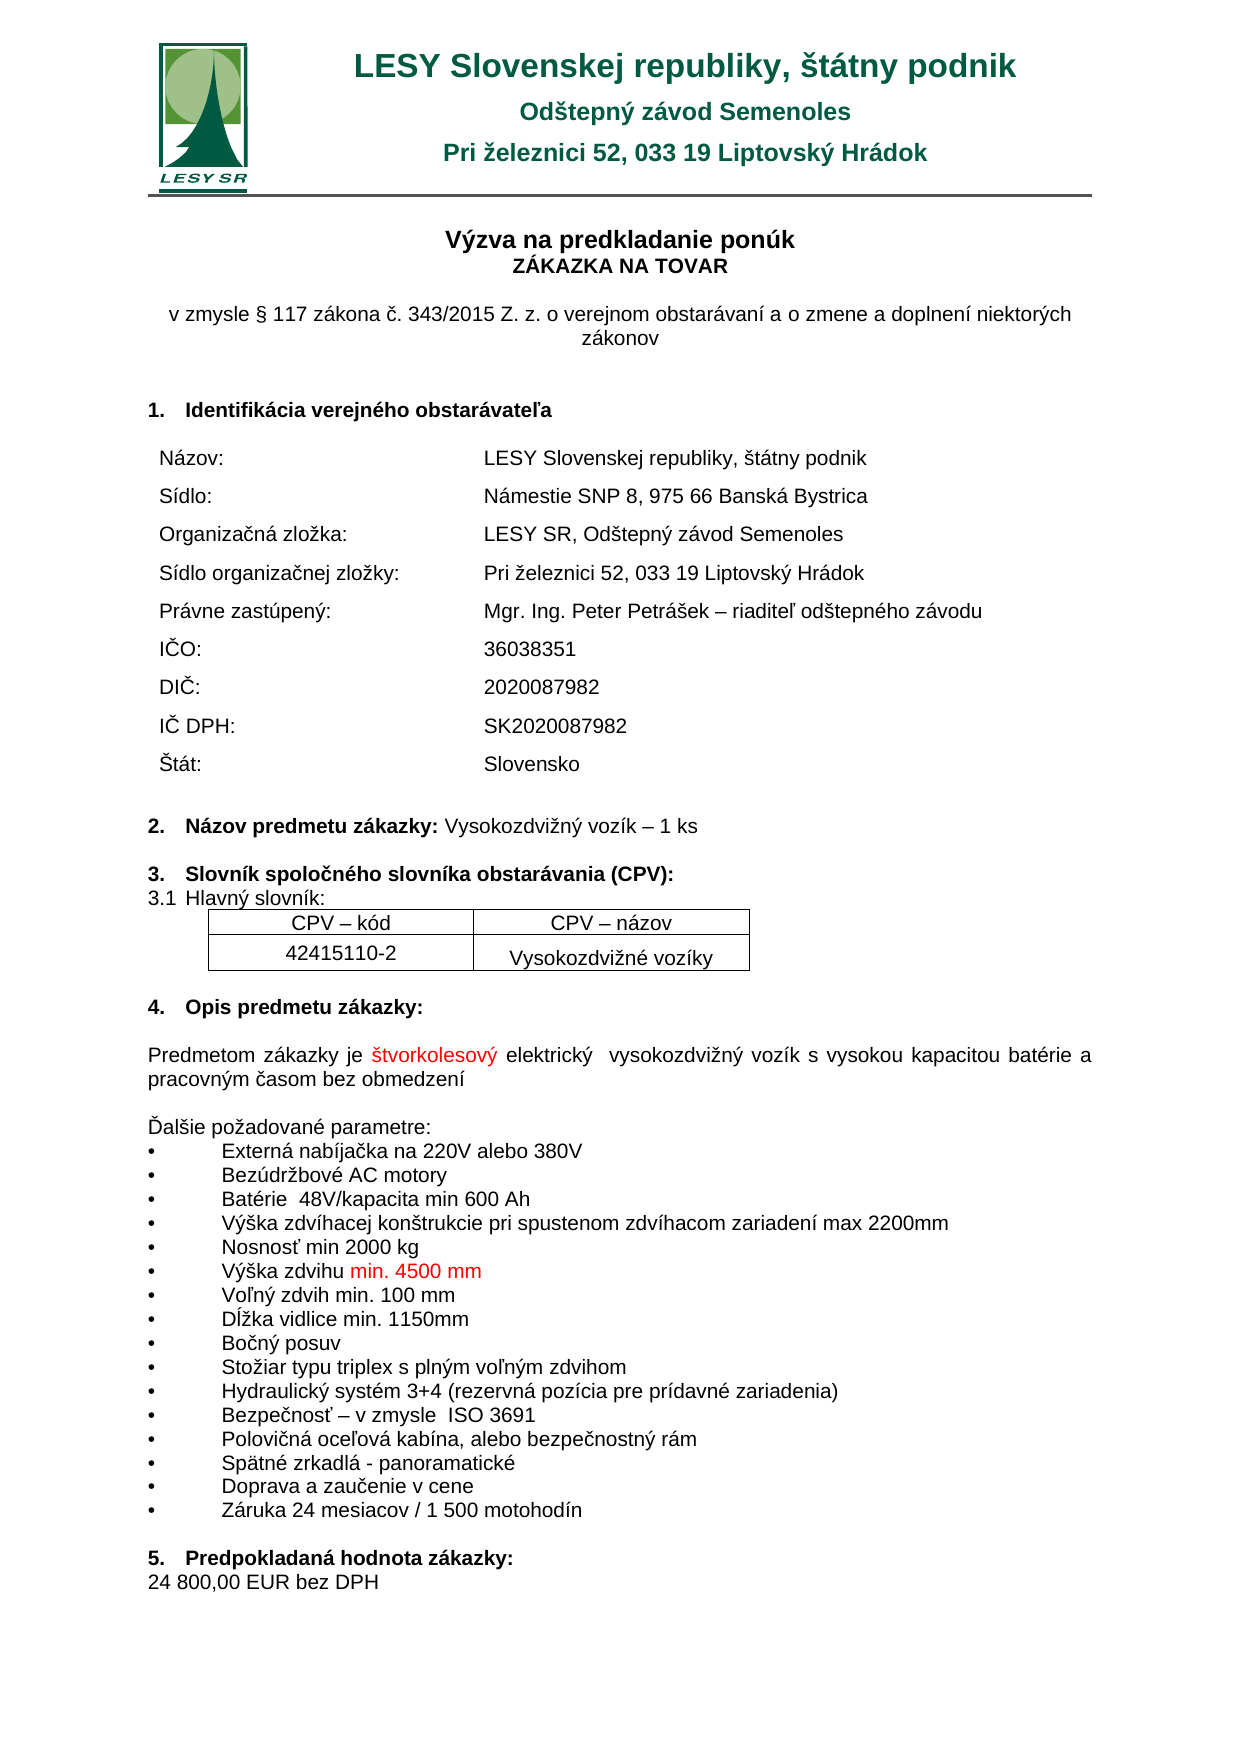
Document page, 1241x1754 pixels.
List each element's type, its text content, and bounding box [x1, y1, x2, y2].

table_header CPV – názov [474, 910, 749, 934]
table_cell Štát: [148, 752, 472, 790]
table_header CPV – kód [209, 910, 473, 934]
table_cell Organizačná zložka: [148, 522, 472, 561]
table_cell Slovensko [473, 752, 1093, 790]
text • Výška zdvihu min. 4500 mm [148, 1259, 1093, 1283]
table_cell Vysokozdvižné vozíky [474, 935, 749, 970]
text • Bezúdržbové AC motory [148, 1163, 1093, 1187]
table_header LESY Slovenskej republiky, štátny podnik [473, 446, 1093, 484]
table_header Názov: [148, 446, 472, 484]
text Predmetom zákazky je štvorkolesový elektrický vysokozdvižný vozík s vysokou kapacitou batérie a pracovným časom bez obmedzení [148, 1043, 1093, 1091]
text Výzva na predkladanie ponúk [148, 225, 1093, 254]
table_cell Mgr. Ing. Peter Petrášek – riaditeľ odštepného závodu [473, 599, 1093, 637]
list Hlavný slovník: [148, 885, 1093, 909]
text Ďalšie požadované parametre: [148, 1115, 1093, 1139]
table_cell Sídlo: [148, 484, 472, 522]
table_cell IČO: [148, 637, 472, 675]
table_cell Námestie SNP 8, 975 66 Banská Bystrica [473, 484, 1093, 522]
table_cell IČ DPH: [148, 714, 472, 752]
list Predpokladaná hodnota zákazky: [148, 1546, 1093, 1570]
text • Bočný posuv [148, 1331, 1093, 1354]
list Opis predmetu zákazky: [148, 995, 1093, 1019]
text • Polovičná oceľová kabína, alebo bezpečnostný rám [148, 1426, 1093, 1450]
table_cell Právne zastúpený: [148, 599, 472, 637]
list Identifikácia verejného obstarávateľa [148, 398, 1093, 422]
table_cell SK2020087982 [473, 714, 1093, 752]
text • Externá nabíjačka na 220V alebo 380V [148, 1139, 1093, 1163]
text • Záruka 24 mesiacov / 1 500 motohodín [148, 1498, 1093, 1522]
list Názov predmetu zákazky: Vysokozdvižný vozík – 1 ks [148, 813, 1093, 837]
text • Hydraulický systém 3+4 (rezervná pozícia pre prídavné zariadenia) [148, 1378, 1093, 1402]
text • Voľný zdvih min. 100 mm [148, 1283, 1093, 1307]
text v zmysle § 117 zákona č. 343/2015 Z. z. o verejnom obstarávaní a o zmene a doplnení niektorých zákonov [148, 302, 1093, 350]
text • Batérie 48V/kapacita min 600 Ah [148, 1187, 1093, 1211]
list Slovník spoločného slovníka obstarávania (CPV): [148, 861, 1093, 885]
table_cell 36038351 [473, 637, 1093, 675]
text • Nosnosť min 2000 kg [148, 1235, 1093, 1259]
text • Dĺžka vidlice min. 1150mm [148, 1307, 1093, 1331]
table_cell 42415110-2 [209, 935, 473, 970]
text 24 800,00 EUR bez DPH [148, 1570, 1093, 1594]
table_cell Pri železnici 52, 033 19 Liptovský Hrádok [473, 561, 1093, 599]
table_cell DIČ: [148, 675, 472, 713]
table_cell 2020087982 [473, 675, 1093, 713]
table_cell LESY SR, Odštepný závod Semenoles [473, 522, 1093, 561]
text • Výška zdvíhacej konštrukcie pri spustenom zdvíhacom zariadení max 2200mm [148, 1211, 1093, 1235]
text ZÁKAZKA NA TOVAR [148, 254, 1093, 278]
text • Stožiar typu triplex s plným voľným zdvihom [148, 1354, 1093, 1378]
text • Doprava a zaučenie v cene [148, 1474, 1093, 1498]
text • Spätné zrkadlá - panoramatické [148, 1450, 1093, 1474]
text • Bezpečnosť – v zmysle ISO 3691 [148, 1402, 1093, 1426]
table_cell Sídlo organizačnej zložky: [148, 561, 472, 599]
